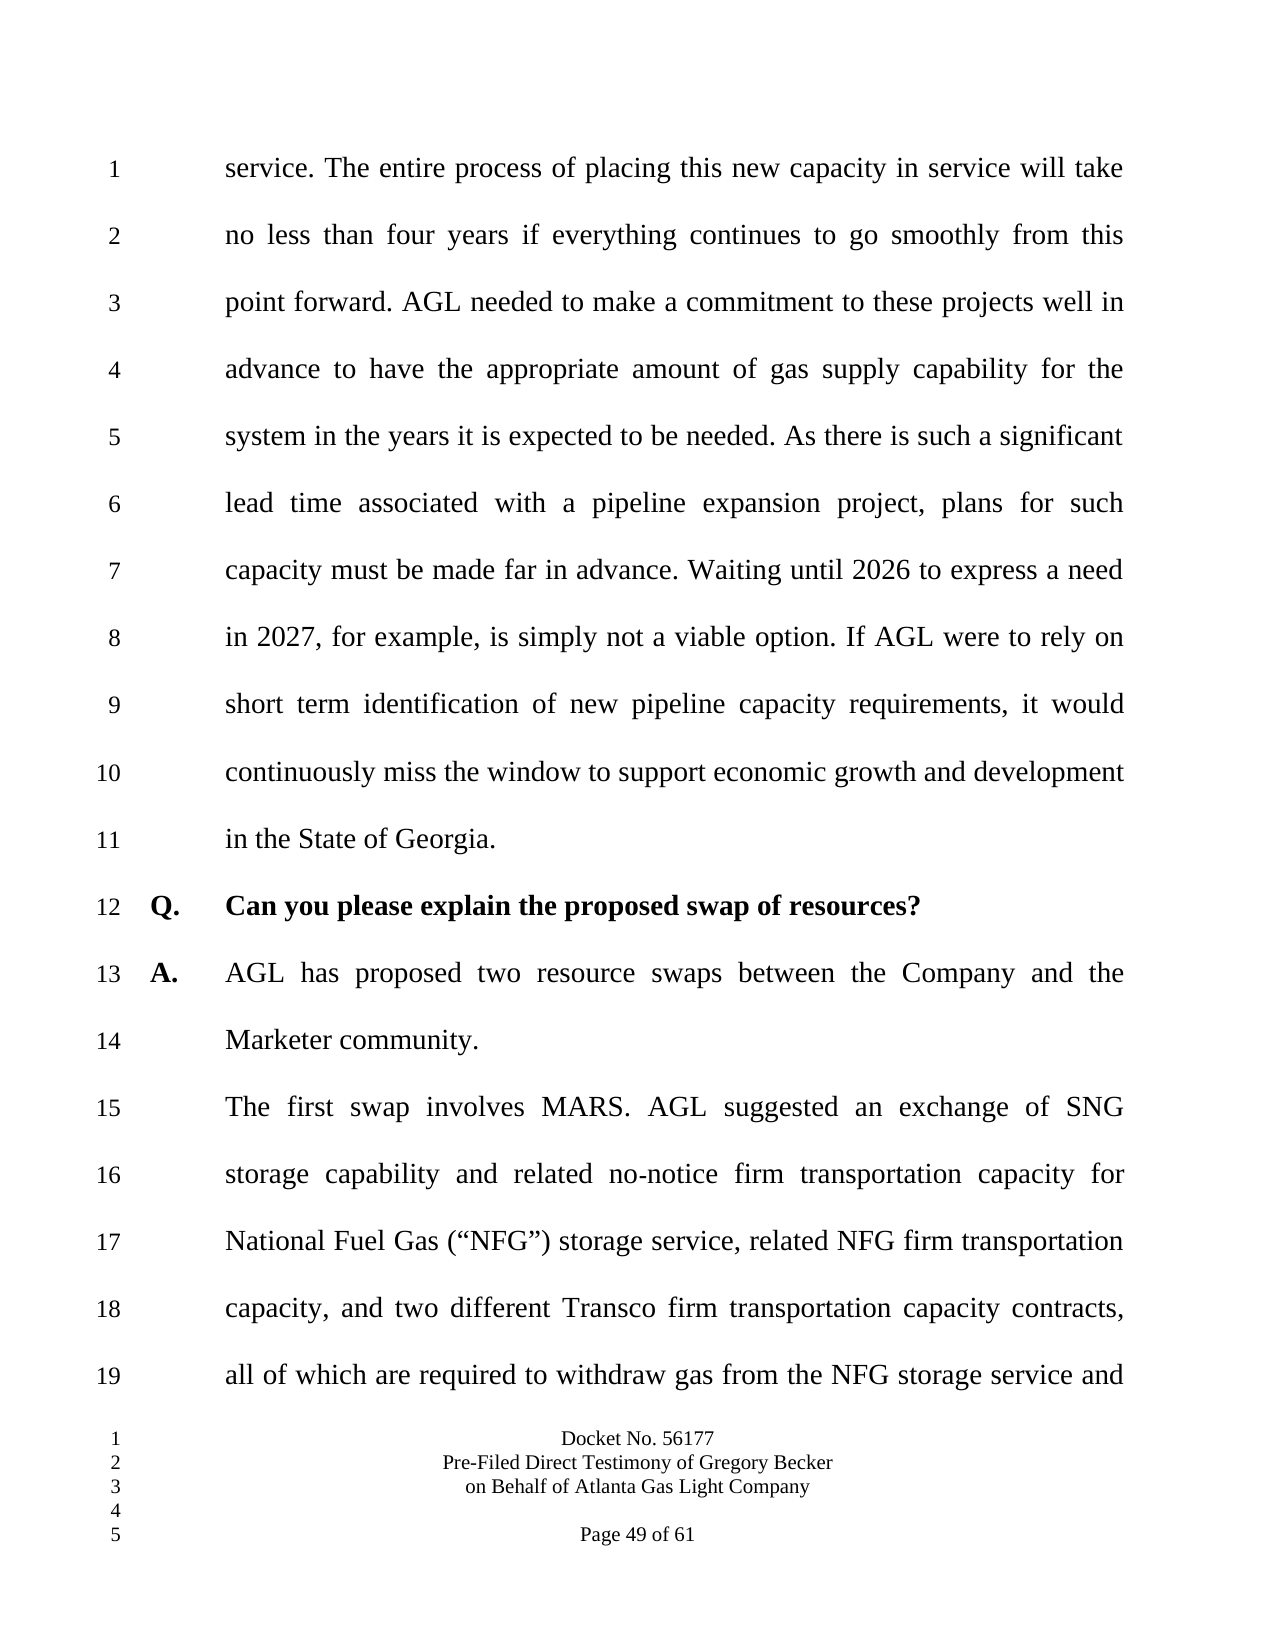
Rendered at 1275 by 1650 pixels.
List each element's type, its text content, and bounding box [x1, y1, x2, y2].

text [150, 150, 1125, 854]
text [225, 1089, 1125, 1391]
text A. AGL has proposed two resource swaps between the Company and the Marketer community. [150, 955, 1125, 1056]
text Q. Can you please explain the proposed swap of resources? [150, 888, 1125, 921]
